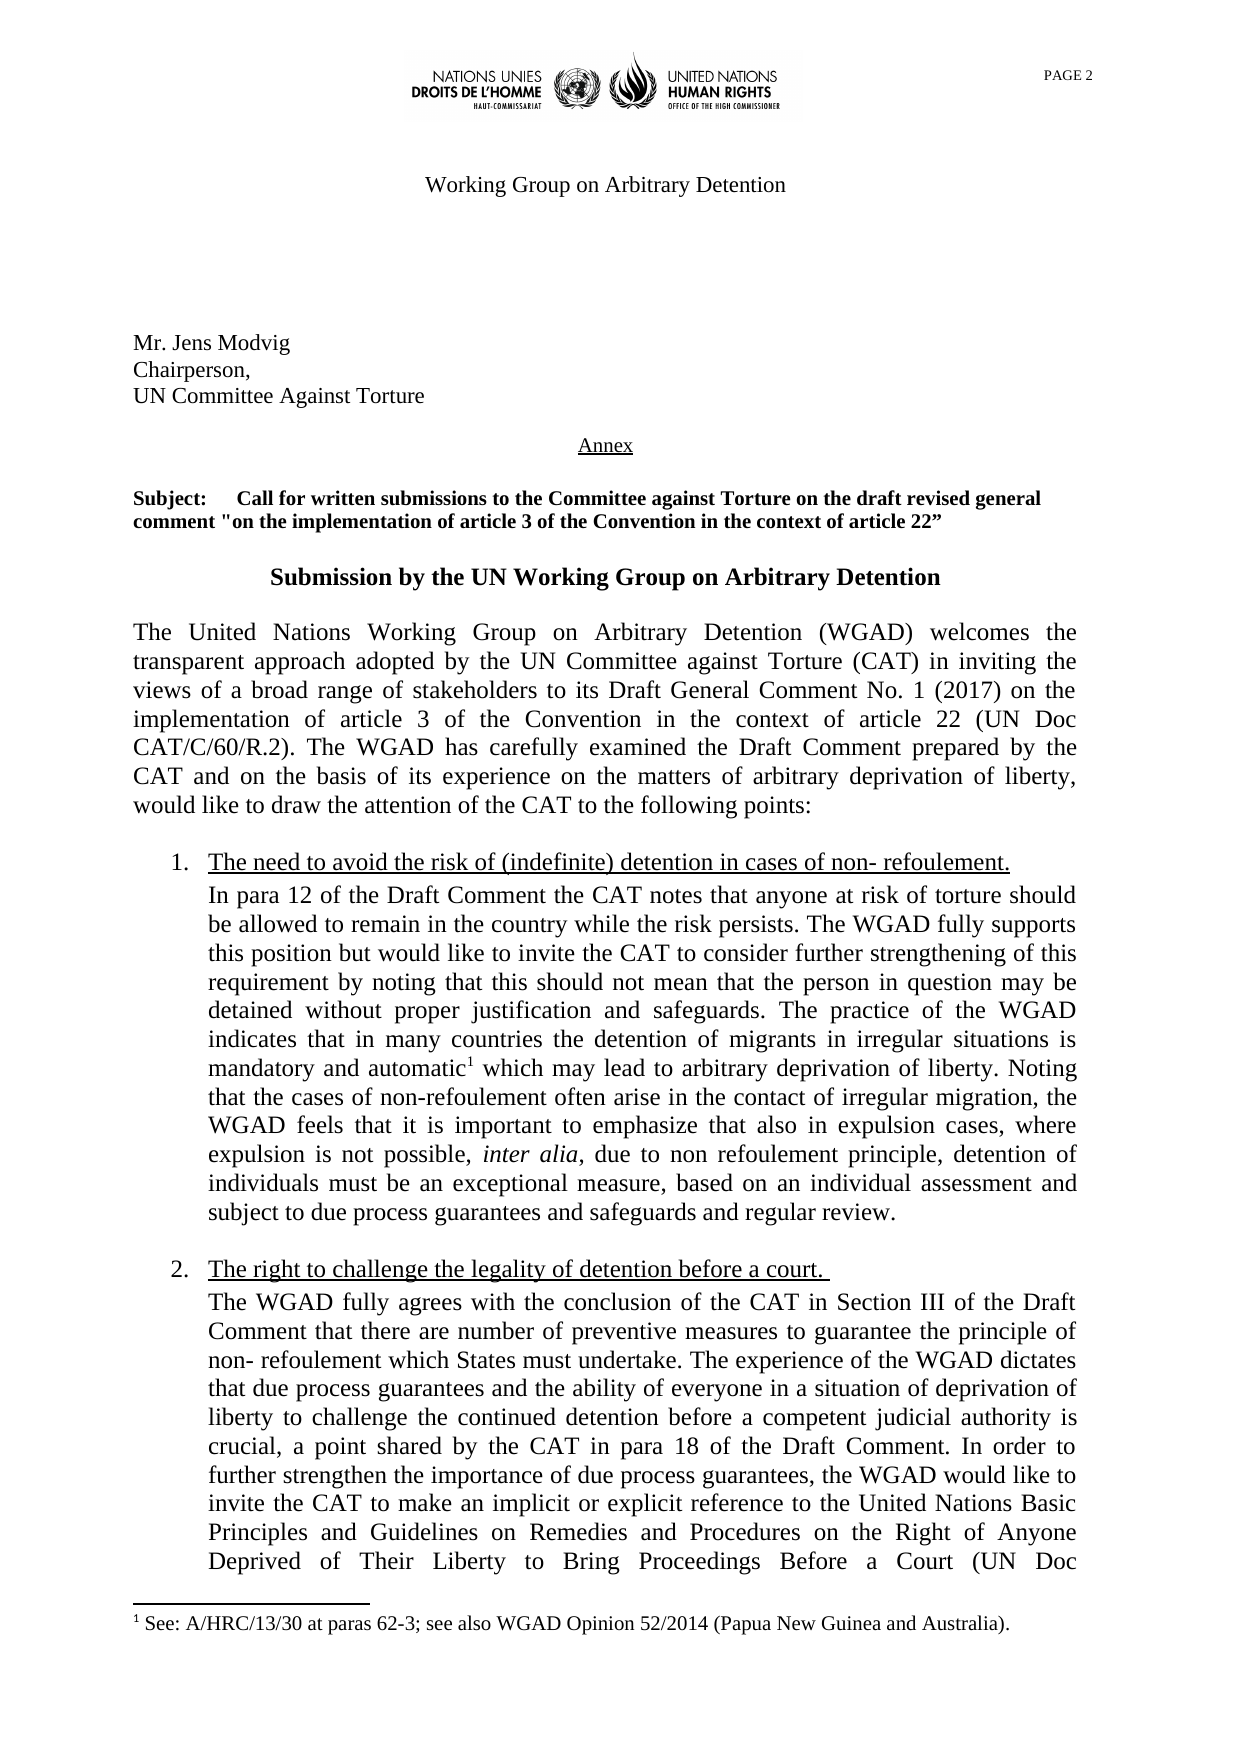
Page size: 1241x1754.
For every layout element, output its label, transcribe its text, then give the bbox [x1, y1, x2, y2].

list In para 12 of the Draft Comment the CAT notes that anyone at risk of torture should be allowed to remain in the country while the risk persists. The WGAD fully supports this position but would like to invite the CAT to consider further strengthening of this requirement by noting that this should not mean that the person in question may be detained without proper justification and safeguards. The practice of the WGAD indicates that in many countries the detention of migrants in irregular situations is mandatory and automatic which may lead to arbitrary deprivation of liberty. Noting that the cases of non-refoulement often arise in the contact of irregular migration, the WGAD feels that it is important to emphasize that also in expulsion cases, where expulsion is not possible, inter alia, due to non refoulement principle, detention of individuals must be an exceptional measure, based on an individual assessment and subject to due process guarantees and safeguards and regular review. [208, 880, 1078, 1225]
text Annex [133, 433, 1078, 457]
text Mr. Jens Modvig [133, 329, 1078, 356]
list The need to avoid the risk of (indefinite) detention in cases of non- refoulement. [170, 847, 1078, 876]
text The United Nations Working Group on Arbitrary Detention (WGAD) welcomes the transparent approach adopted by the UN Committee against Torture (CAT) in inviting the views of a broad range of stakeholders to its Draft General Comment No. 1 (2017) on the implementation of article 3 of the Convention in the context of article 22 (UN Doc CAT/C/60/R.2). The WGAD has carefully examined the Draft Comment prepared by the CAT and on the basis of its experience on the matters of arbitrary deprivation of liberty, would like to draw the attention of the CAT to the following points: [133, 617, 1078, 819]
text Chairperson, [133, 356, 1078, 382]
text Subject: Call for written submissions to the Committee against Torture on the draft revised general comment "on the implementation of article 3 of the Convention in the context of article 22” [133, 485, 1078, 533]
list The right to challenge the legality of detention before a court. [170, 1254, 1078, 1283]
text Submission by the UN Working Group on Arbitrary Detention [133, 562, 1078, 591]
text Working Group on Arbitrary Detention [133, 171, 1078, 198]
picture [403, 50, 803, 122]
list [208, 1287, 1078, 1575]
text UN Committee Against Torture [133, 382, 1078, 408]
